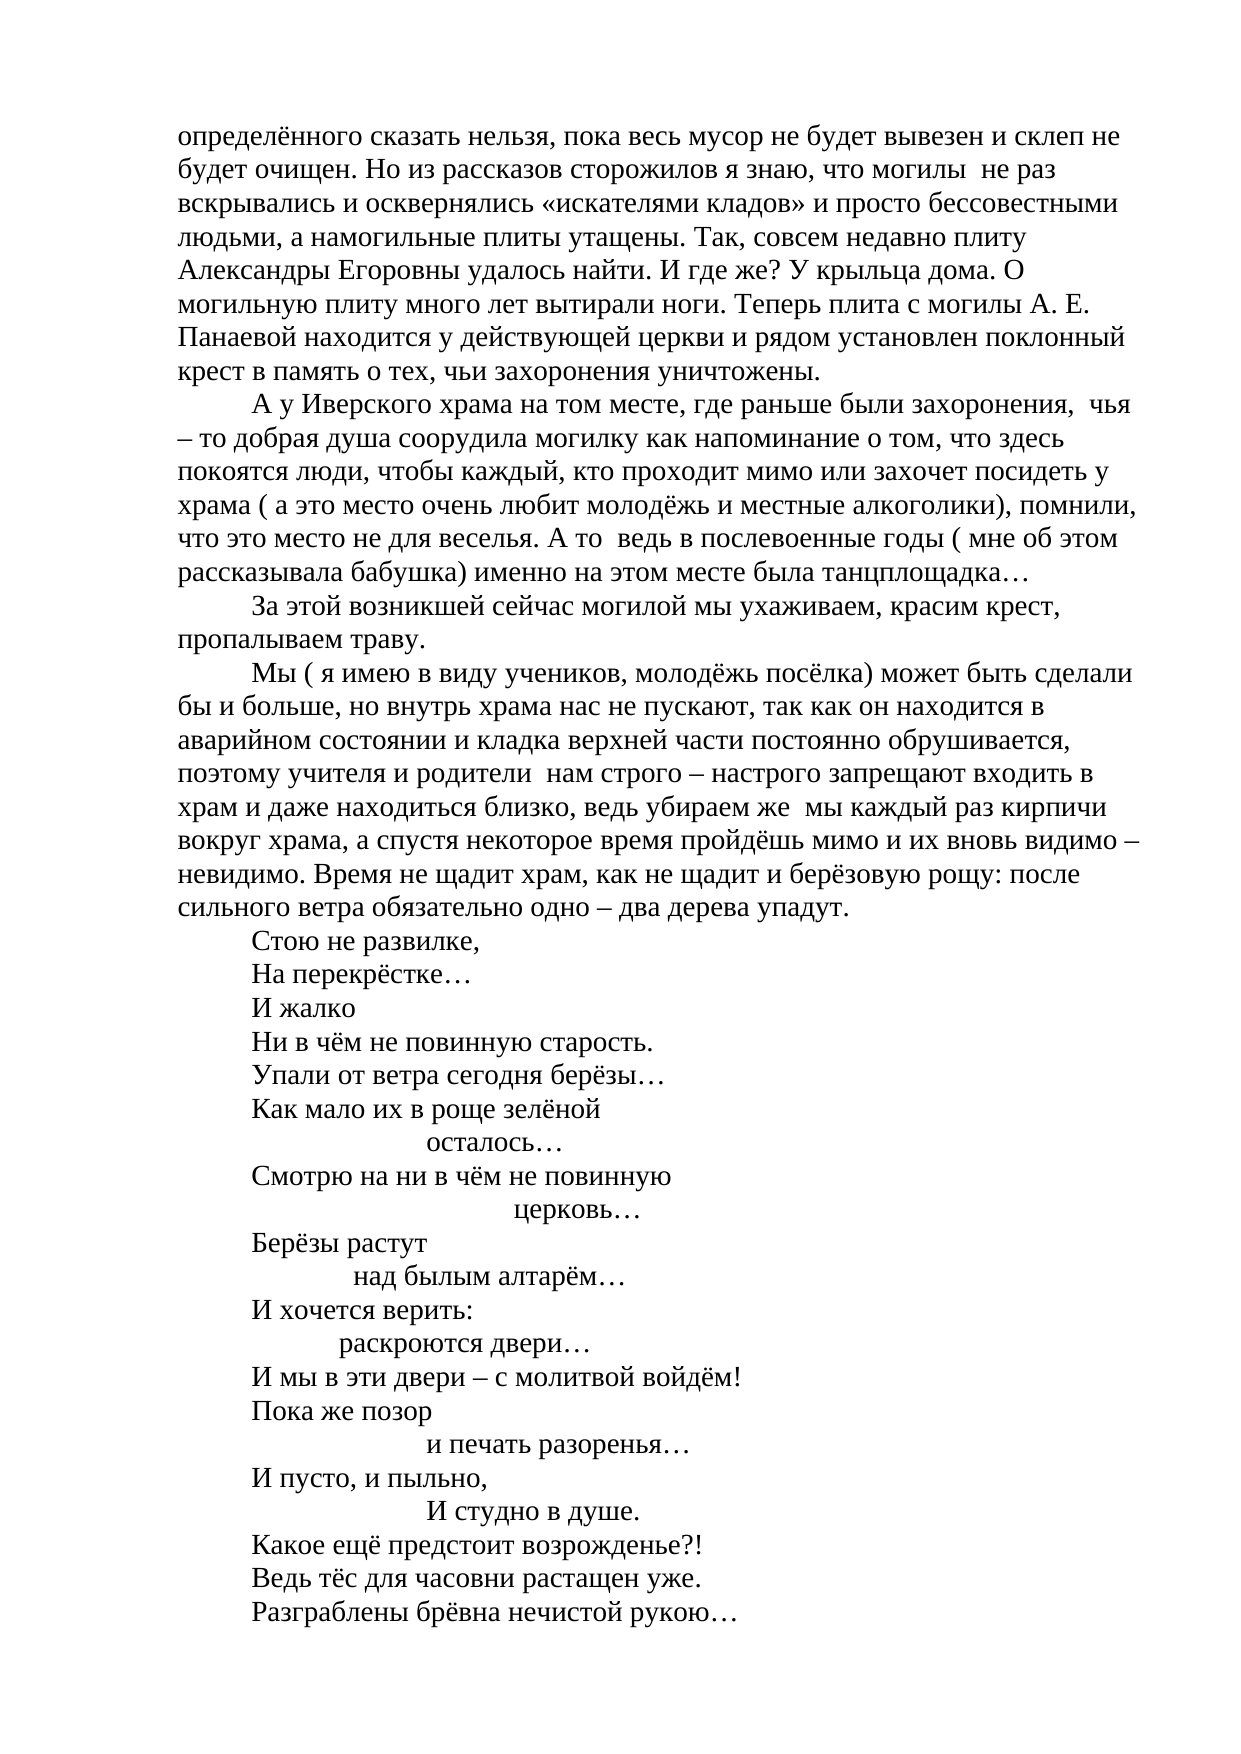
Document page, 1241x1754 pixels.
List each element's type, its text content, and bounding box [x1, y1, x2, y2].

text осталось… [177, 1124, 1152, 1158]
text Смотрю на ни в чём не повинную [177, 1158, 1152, 1191]
text Упали от ветра сегодня берёзы… [177, 1057, 1152, 1091]
text На перекрёстке… [177, 957, 1152, 990]
text А у Иверского храма на том месте, где раньше были захоронения, чья – то добрая душа соорудила могилку как напоминание о том, что здесь покоятся люди, чтобы каждый, кто проходит мимо или захочет посидеть у храма ( а это место очень любит молодёжь и местные алкоголики), помнили, что это место не для веселья. А то ведь в послевоенные годы ( мне об этом рассказывала бабушка) именно на этом месте была танцплощадка… [177, 386, 1152, 588]
text И хочется верить: [177, 1292, 1152, 1326]
text Какое ещё предстоит возрожденье?! [177, 1527, 1152, 1560]
text Берёзы растут [177, 1225, 1152, 1258]
text над былым алтарём… [177, 1258, 1152, 1292]
text Как мало их в роще зелёной [177, 1091, 1152, 1124]
text И пусто, и пыльно, [177, 1460, 1152, 1493]
text и печать разоренья… [177, 1426, 1152, 1460]
text Мы ( я имею в виду учеников, молодёжь посёлка) может быть сделали бы и больше, но внутрь храма нас не пускают, так как он находится в аварийном состоянии и кладка верхней части постоянно обрушивается, поэтому учителя и родители нам строго – настрого запрещают входить в храм и даже находиться близко, ведь убираем же мы каждый раз кирпичи вокруг храма, а спустя некоторое время пройдёшь мимо и их вновь видимо – невидимо. Время не щадит храм, как не щадит и берёзовую рощу: после сильного ветра обязательно одно – два дерева упадут. [177, 655, 1152, 923]
text И жалко [177, 990, 1152, 1024]
text И мы в эти двери – с молитвой войдём! [177, 1359, 1152, 1393]
text Ведь тёс для часовни растащен уже. [177, 1560, 1152, 1594]
text Пока же позор [177, 1393, 1152, 1426]
text церковь… [177, 1191, 1152, 1225]
text Ни в чём не повинную старость. [177, 1024, 1152, 1057]
text раскроются двери… [177, 1326, 1152, 1359]
text За этой возникшей сейчас могилой мы ухаживаем, красим крест, пропалываем траву. [177, 588, 1152, 655]
text Стою не развилке, [177, 923, 1152, 957]
text И студно в душе. [177, 1493, 1152, 1527]
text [177, 118, 1152, 386]
text Разграблены брёвна нечистой рукою… [177, 1594, 1152, 1627]
